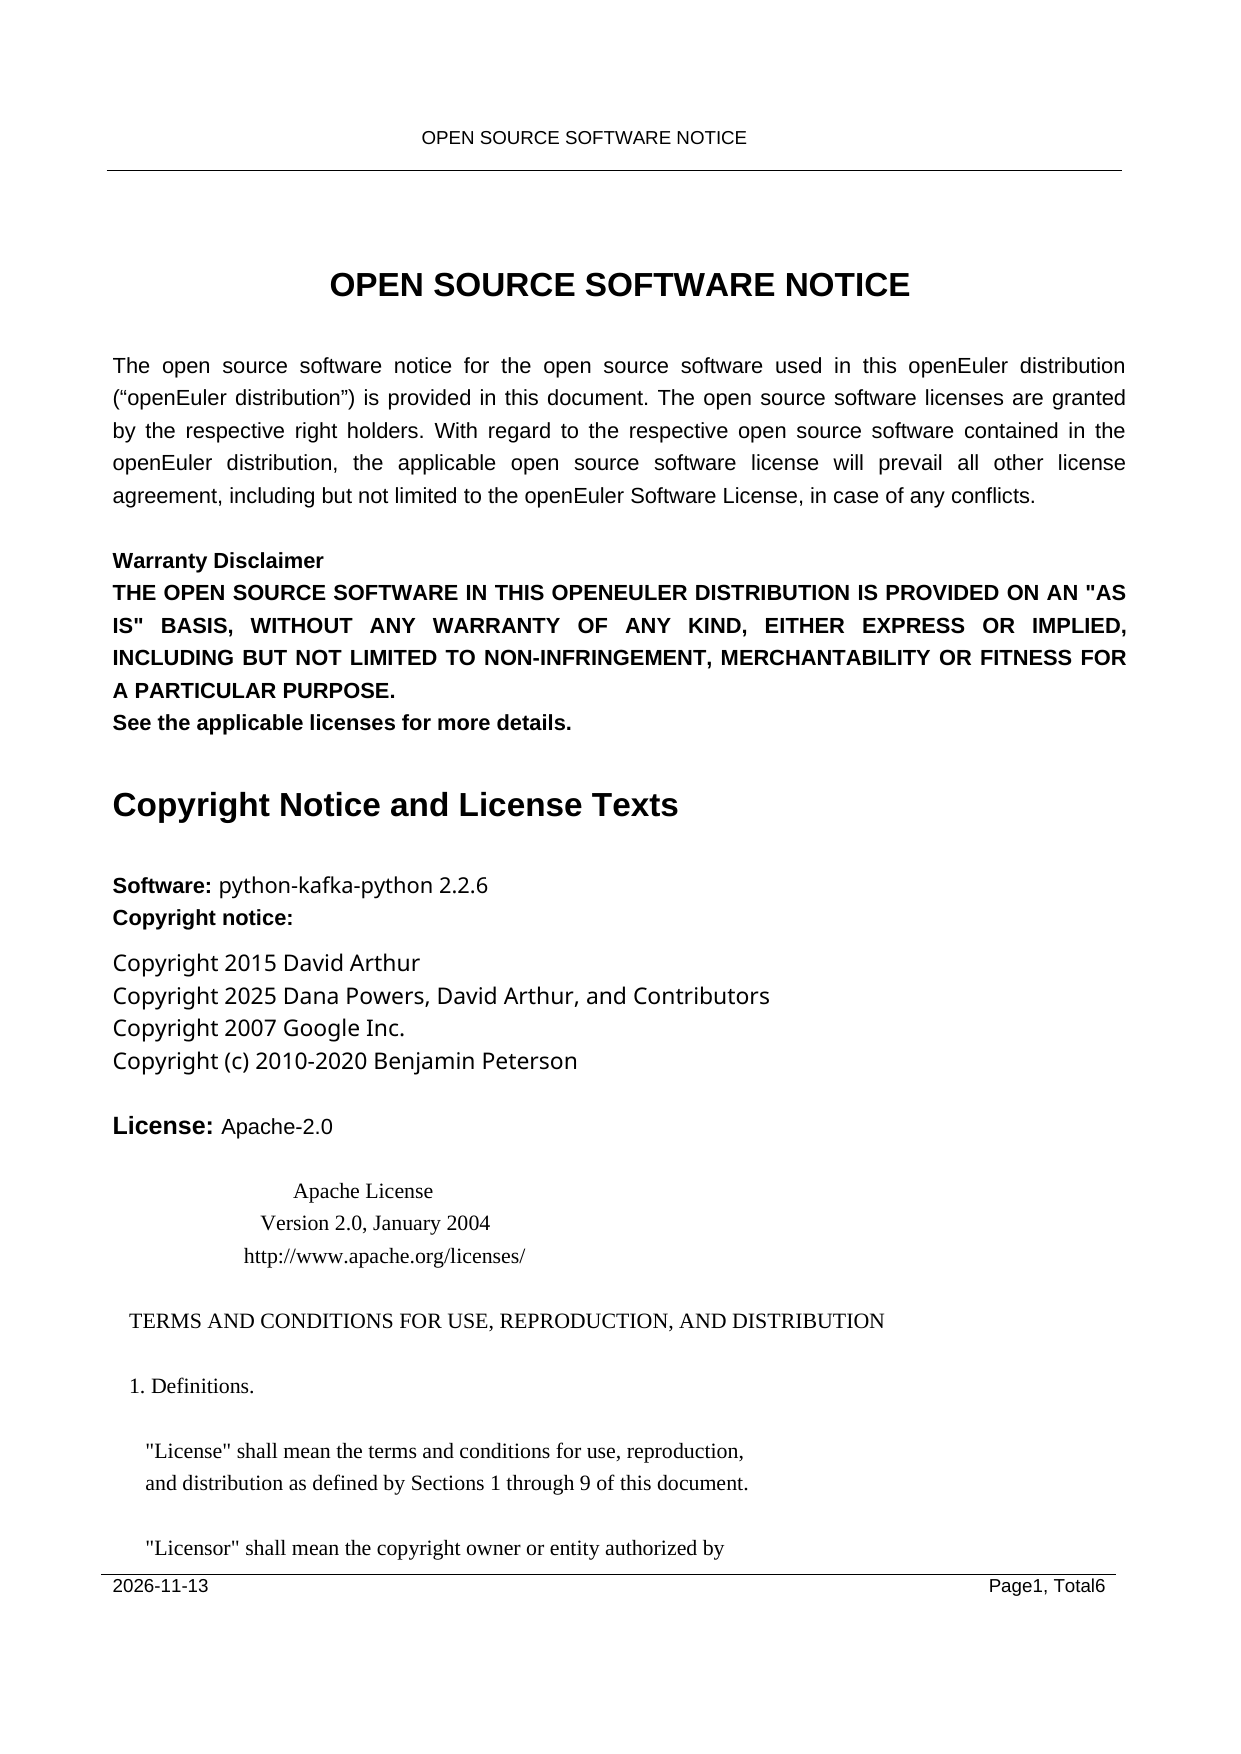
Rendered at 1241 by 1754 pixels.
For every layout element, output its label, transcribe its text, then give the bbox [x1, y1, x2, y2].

text THE OPEN SOURCE SOFTWARE IN THIS OPENEULER DISTRIBUTION IS PROVIDED ON AN "AS IS" BASIS, WITHOUT ANY WARRANTY OF ANY KIND, EITHER EXPRESS OR IMPLIED, INCLUDING BUT NOT LIMITED TO NON-INFRINGEMENT, MERCHANTABILITY OR FITNESS FOR A PARTICULAR PURPOSE. See the applicable licenses for more details. [112, 576, 1128, 739]
text Copyright 2015 David Arthur Copyright 2025 Dana Powers, David Arthur, and Contributors Copyright 2007 Google Inc. Copyright (c) 2010-2020 Benjamin Peterson [112, 947, 1128, 1109]
text Warranty Disclaimer [112, 544, 1128, 576]
text License: Apache-2.0 [112, 1109, 1128, 1142]
text OPEN SOURCE SOFTWARE NOTICE [112, 251, 1128, 316]
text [112, 1142, 1128, 1564]
text Copyright notice: [112, 901, 1128, 934]
title Software: python-kafka-python 2.2.6 [112, 869, 1128, 901]
text Copyright Notice and License Texts [112, 771, 1128, 836]
text The open source software notice for the open source software used in this openEuler distribution (“openEuler distribution”) is provided in this document. The open source software licenses are granted by the respective right holders. With regard to the respective open source software contained in the openEuler distribution, the applicable open source software license will prevail all other license agreement, including but not limited to the openEuler Software License, in case of any conflicts. [112, 349, 1128, 511]
